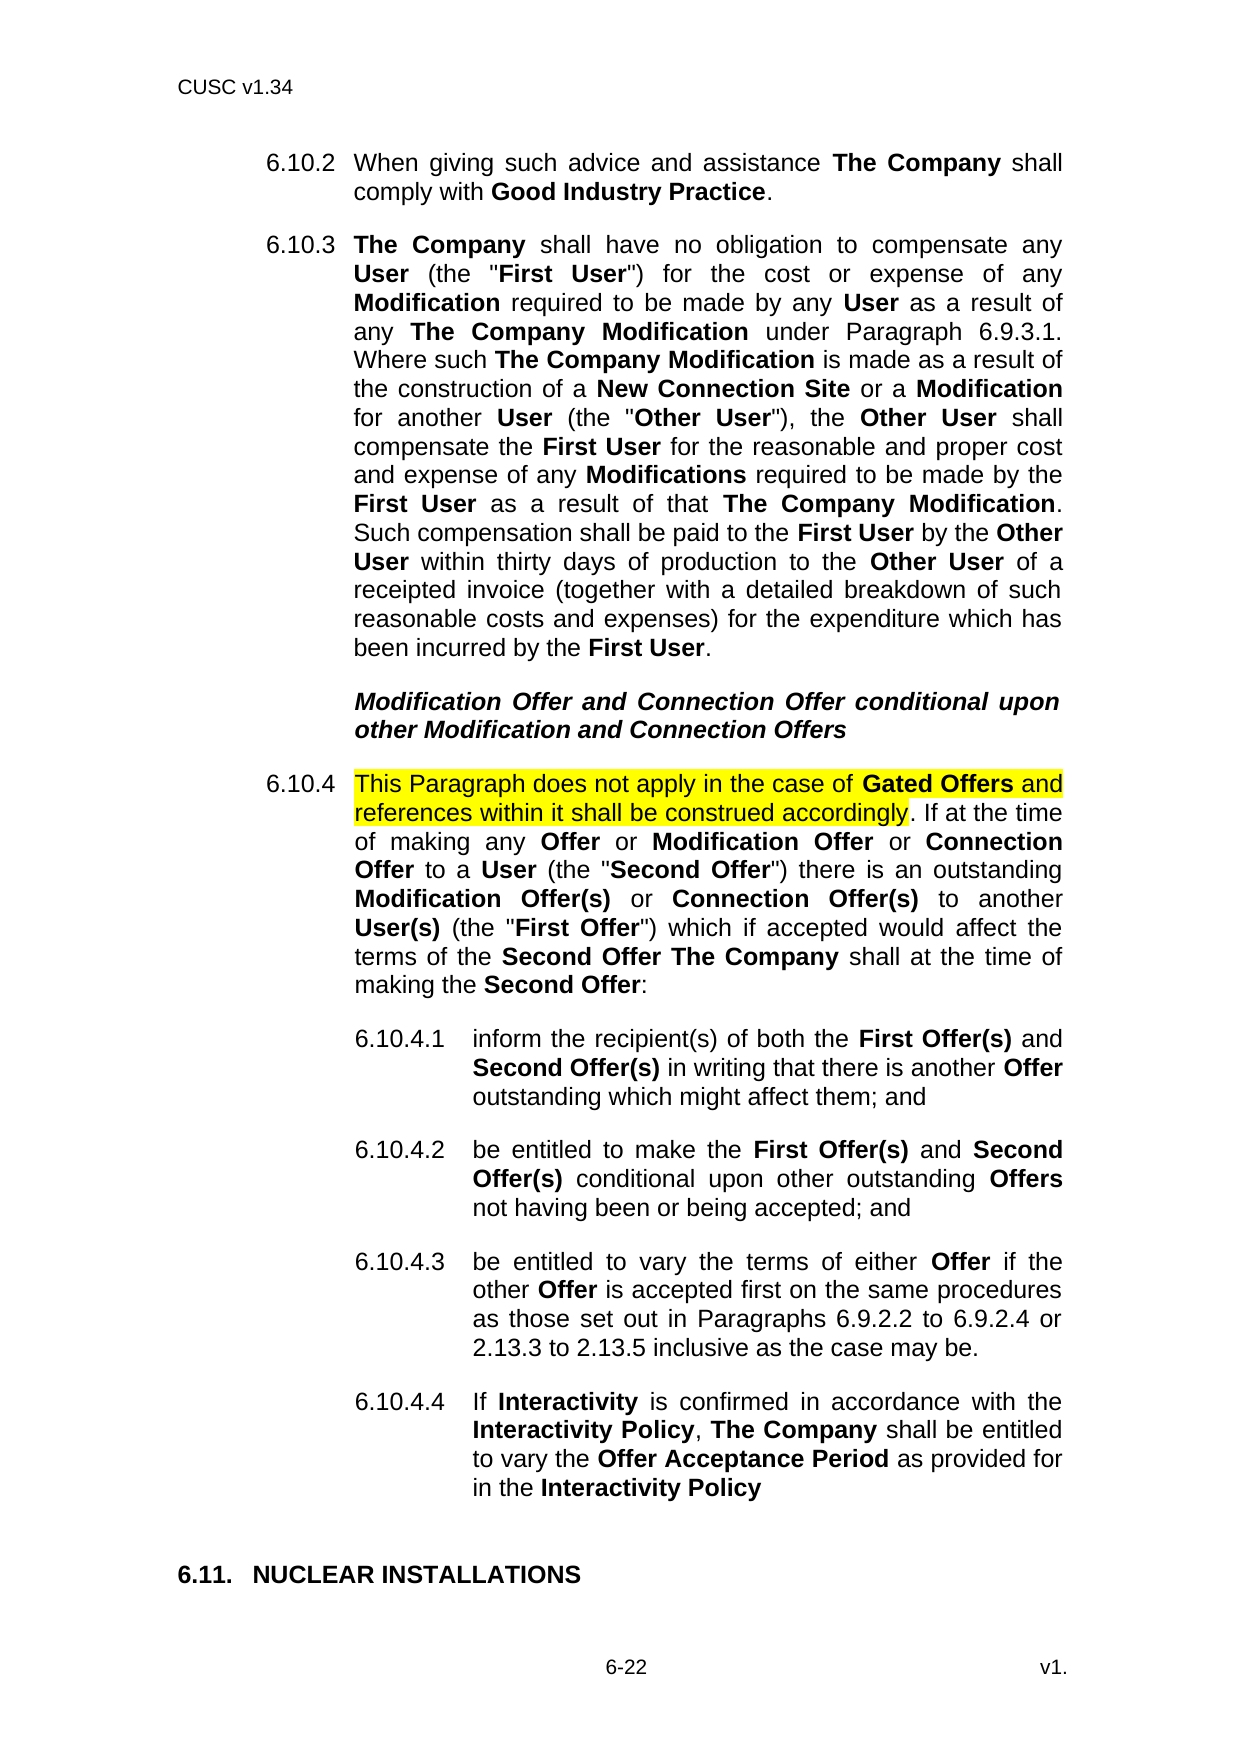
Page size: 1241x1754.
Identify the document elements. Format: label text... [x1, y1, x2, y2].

text Modification Offer and Connection Offer conditional upon other Modification and Connection Offers [354, 686, 1063, 744]
text 6.10.4.3 be entitled to vary the terms of either Offer if the other Offer is accepted first on the same procedures as those set out in Paragraphs 6.9.2.2 to 6.9.2.4 or 2.13.3 to 2.13.5 inclusive as the case may be. [354, 1246, 1063, 1361]
text 6.10.4.1 inform the recipient(s) of both the First Offer(s) and Second Offer(s) in writing that there is another Offer outstanding which might affect them; and [354, 1024, 1063, 1110]
subtitle 6.10.4 If at the time of making any Offer or Modification Offer or Connection Offer to a User (the "Second Offer") there is an outstanding Modification Offer(s) or Connection Offer(s) to another User(s) (the "First Offer") which if accepted would affect the terms of the Second Offer The Company shall at the time of making the Second Offer: [266, 769, 1063, 999]
subtitle The Company shall have no obligation to compensate any User (the "First User") for the cost or expense of any Modification required to be made by any User as a result of any The Company Modification under Paragraph 6.9.3.1. Where such The Company Modification is made as a result of the construction of a New Connection Site or a Modification for another User (the "Other User"), the Other User shall compensate the First User for the reasonable and proper cost and expense of any Modifications required to be made by the First User as a result of that The Company Modification. Such compensation shall be paid to the First User by the Other User within thirty days of production to the Other User of a receipted invoice (together with a detailed breakdown of such reasonable costs and expenses) for the expenditure which has been incurred by the First User. [266, 230, 1063, 661]
subtitle NUCLEAR INSTALLATIONS [177, 1561, 1063, 1589]
subtitle When giving such advice and assistance The Company shall comply with Good Industry Practice. [266, 148, 1063, 205]
text 6.10.4.4 If Interactivity is confirmed in accordance with the Interactivity Policy, The Company shall be entitled to vary the Offer Acceptance Period as provided for in the Interactivity Policy [354, 1386, 1063, 1501]
text 6.10.4.2 be entitled to make the First Offer(s) and Second Offer(s) conditional upon other outstanding Offers not having been or being accepted; and [354, 1135, 1063, 1221]
